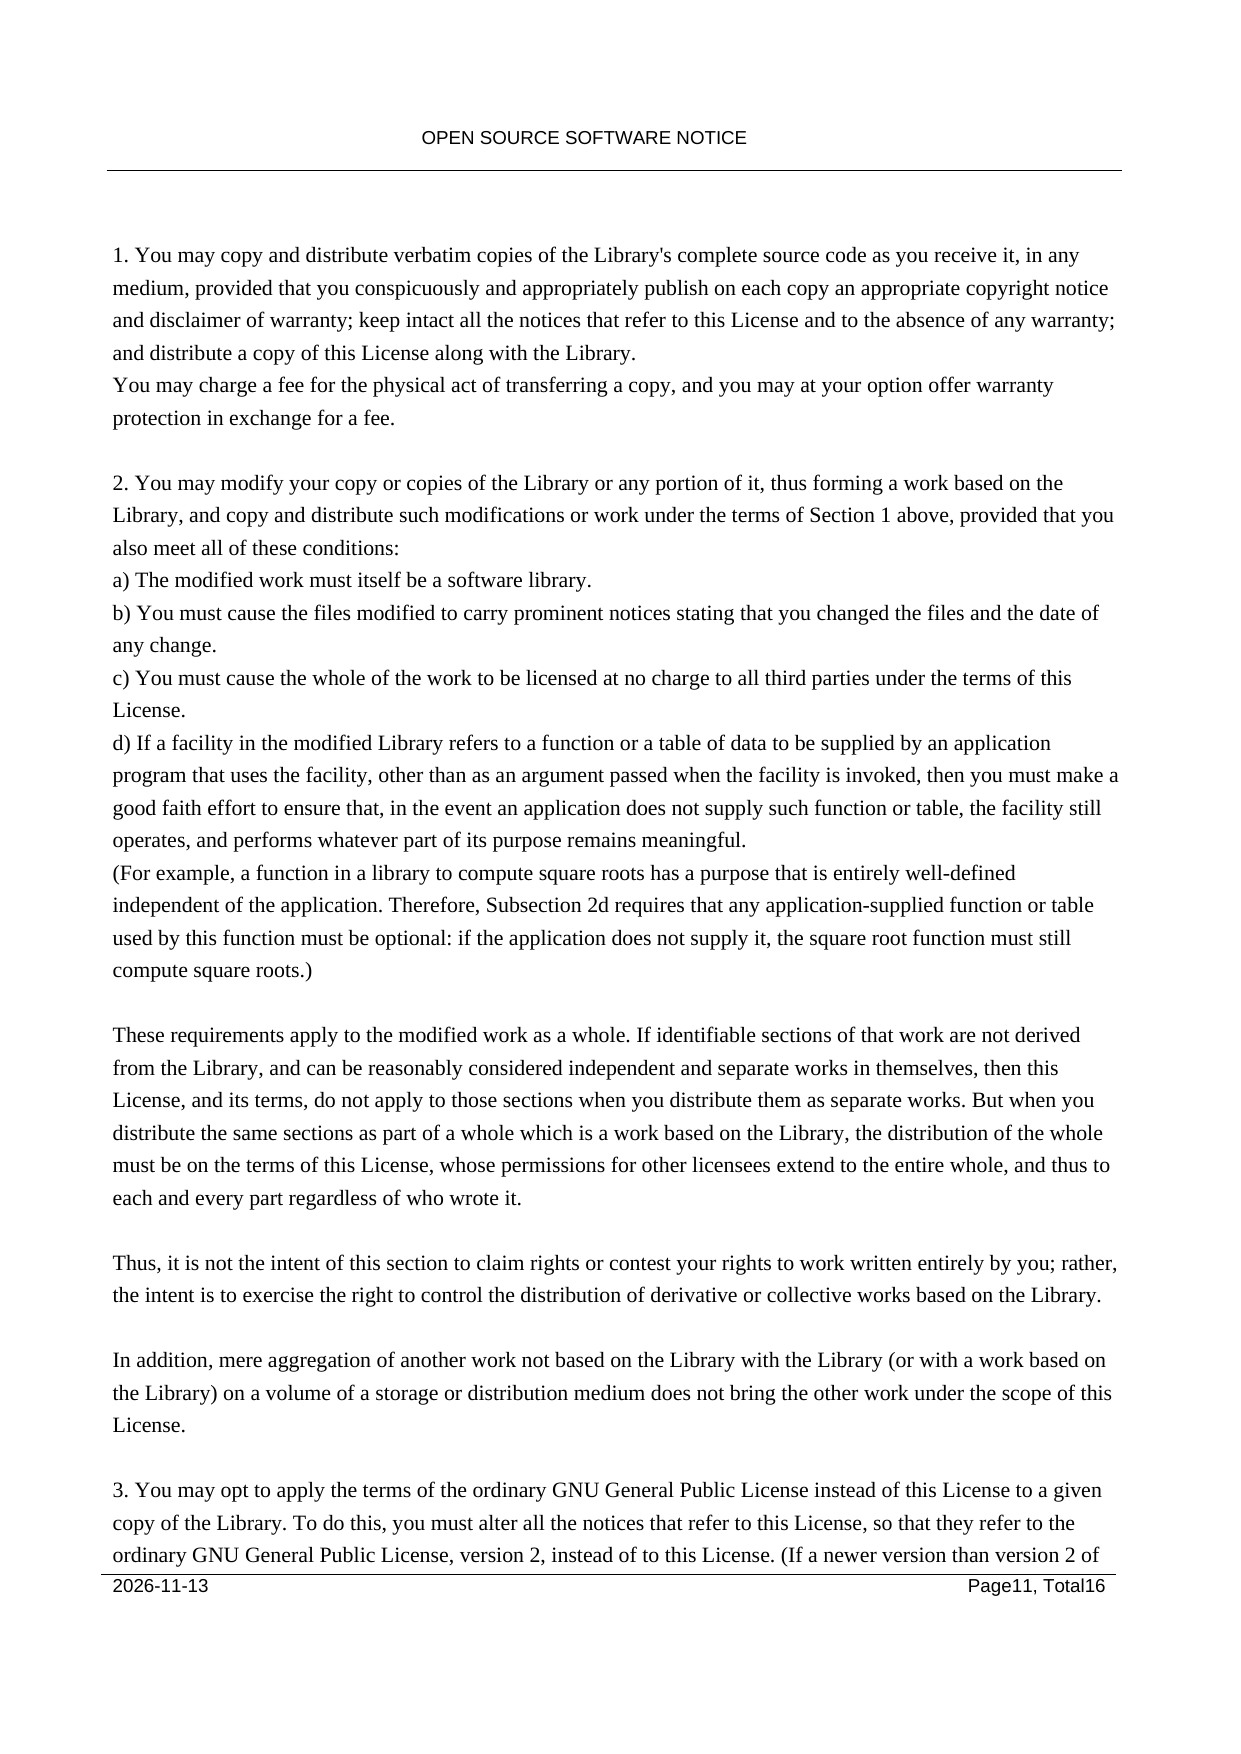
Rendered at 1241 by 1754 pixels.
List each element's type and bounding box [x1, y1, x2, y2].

text [112, 206, 1128, 1571]
